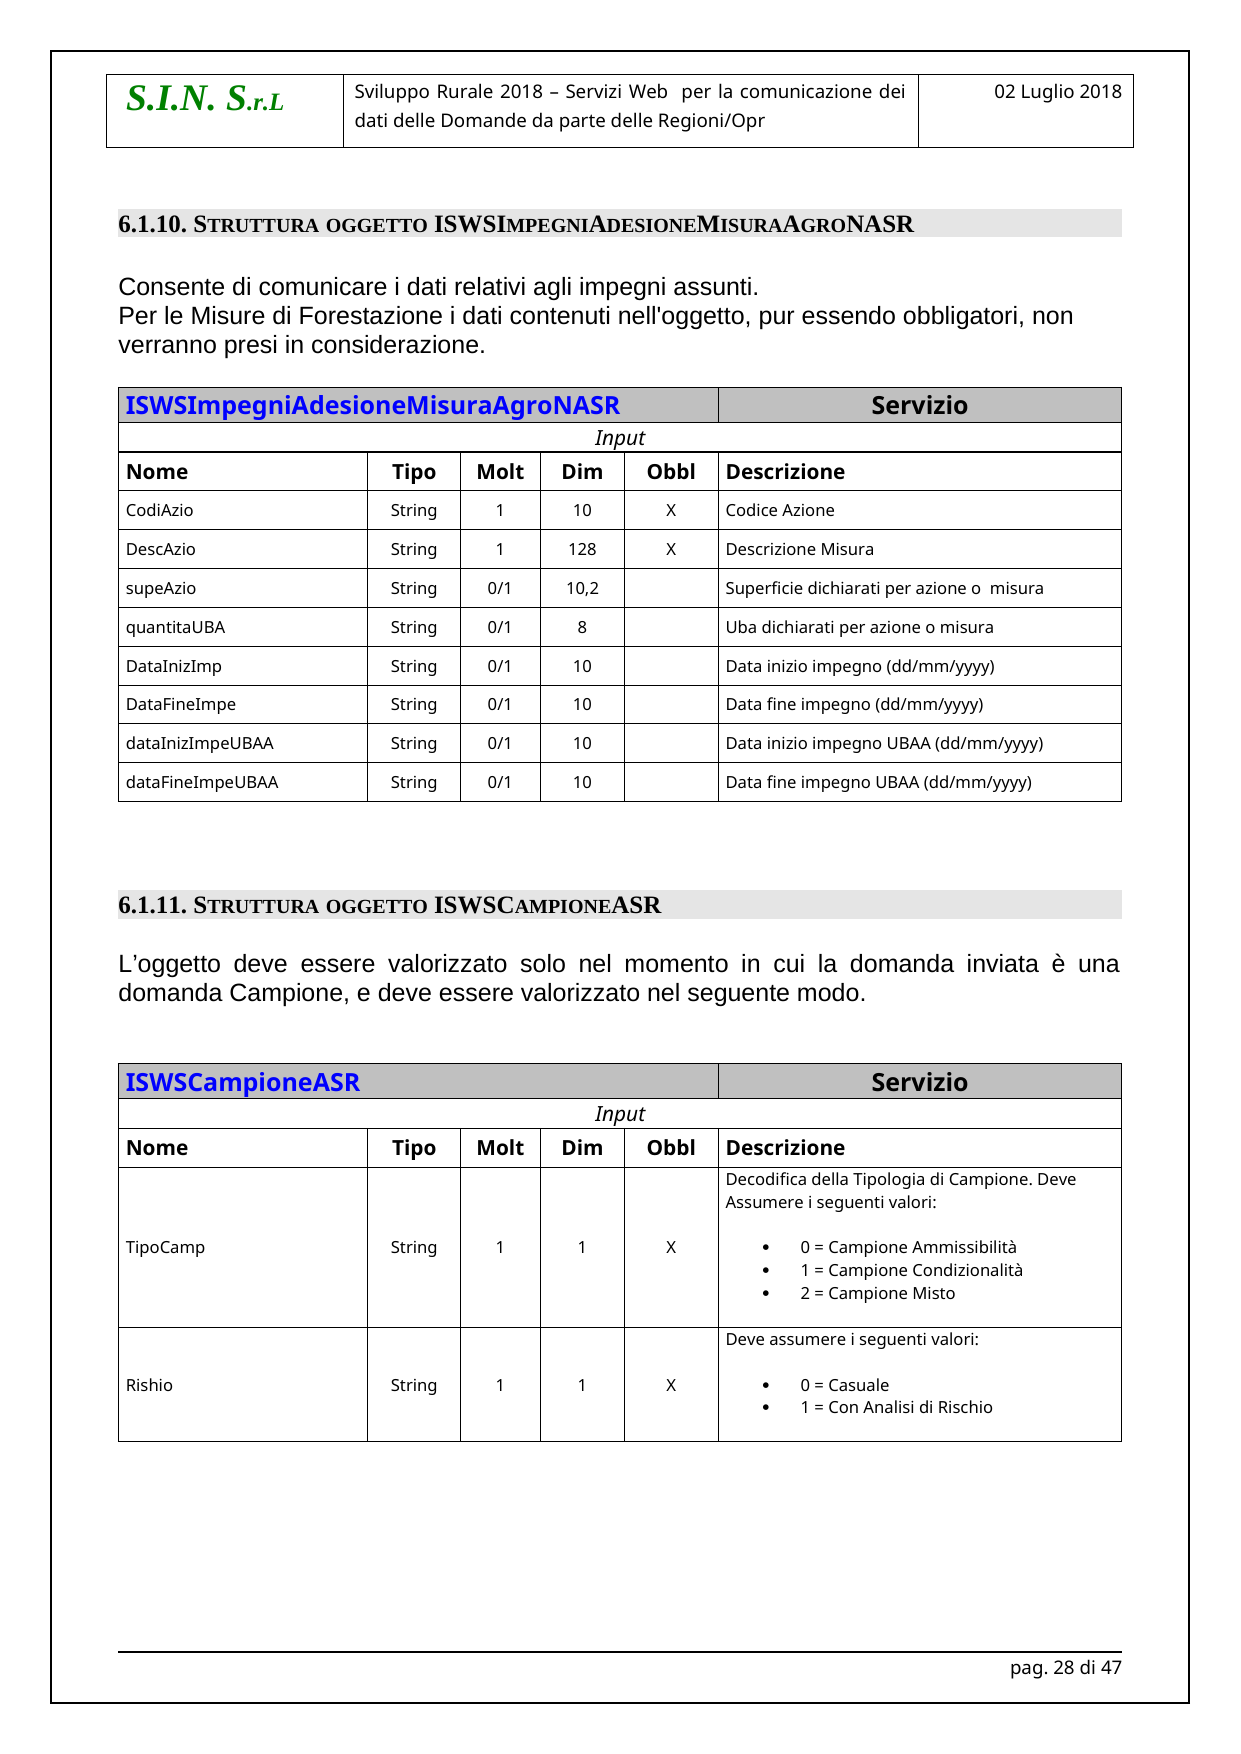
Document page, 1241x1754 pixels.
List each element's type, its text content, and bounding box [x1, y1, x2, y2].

table_cell Codice Azione [719, 491, 1121, 529]
table_cell 1 [461, 1328, 540, 1441]
table_cell Data inizio impegno (dd/mm/yyyy) [719, 647, 1121, 684]
table_cell Rishio [119, 1328, 367, 1441]
table_cell Deve assumere i seguenti valori: 0 = Casuale 1 = Con Analisi di Rischio [719, 1328, 1121, 1441]
table_cell [625, 608, 718, 646]
table_cell 128 [541, 530, 624, 568]
text L’oggetto deve essere valorizzato solo nel momento in cui la domanda inviata è una domanda Campione, e deve essere valorizzato nel seguente modo. [118, 949, 1122, 1006]
table_cell Molt [461, 1129, 540, 1167]
table_cell Input [119, 423, 1121, 451]
table_cell 0/1 [461, 608, 540, 646]
table_cell Data fine impegno (dd/mm/yyyy) [719, 686, 1121, 723]
table_cell X [625, 1168, 718, 1327]
table_header ISWSCampioneASR [119, 1064, 718, 1098]
table_cell 10 [541, 724, 624, 762]
table_cell String [368, 647, 460, 684]
table_cell CodiAzio [119, 491, 367, 529]
table_cell Decodifica della Tipologia di Campione. Deve Assumere i seguenti valori: 0 = Campione Ammissibilità 1 = Campione Condizionalità 2 = Campione Misto [719, 1168, 1121, 1327]
table_cell quantitaUBA [119, 608, 367, 646]
table_header Servizio [719, 388, 1121, 422]
table_cell 10 [541, 491, 624, 529]
table_cell 0/1 [461, 724, 540, 762]
table_cell String [368, 763, 460, 801]
text Consente di comunicare i dati relativi agli impegni assunti. [118, 272, 1122, 301]
table_cell Data fine impegno UBAA (dd/mm/yyyy) [719, 763, 1121, 801]
table_cell 0/1 [461, 686, 540, 723]
table_cell Superficie dichiarati per azione o misura [719, 569, 1121, 607]
list Struttura oggetto ISWSCampioneASR [118, 890, 1122, 919]
table_cell String [368, 724, 460, 762]
table_cell Dim [541, 453, 624, 490]
table_cell Descrizione [719, 1129, 1121, 1167]
table_cell 1 [461, 491, 540, 529]
table_cell dataFineImpeUBAA [119, 763, 367, 801]
table_cell Tipo [368, 1129, 460, 1167]
table_cell 10 [541, 763, 624, 801]
table_cell 0/1 [461, 647, 540, 684]
table_cell Tipo [368, 453, 460, 490]
table_cell dataInizImpeUBAA [119, 724, 367, 762]
table_cell 8 [541, 608, 624, 646]
table_cell supeAzio [119, 569, 367, 607]
table_cell DescAzio [119, 530, 367, 568]
table_cell [625, 724, 718, 762]
table_cell String [368, 686, 460, 723]
table_header ISWSImpegniAdesioneMisuraAgroNASR [119, 388, 718, 422]
table_cell 1 [461, 530, 540, 568]
table_cell 1 [461, 1168, 540, 1327]
table_cell 0/1 [461, 569, 540, 607]
table_cell X [625, 1328, 718, 1441]
table_cell String [368, 530, 460, 568]
table_cell Obbl [625, 453, 718, 490]
table_cell Descrizione [719, 453, 1121, 490]
table_cell 1 [541, 1328, 624, 1441]
table_cell 0/1 [461, 763, 540, 801]
table_cell [625, 763, 718, 801]
table_cell DataFineImpe [119, 686, 367, 723]
table_cell Obbl [625, 1129, 718, 1167]
table_cell [625, 686, 718, 723]
text Per le Misure di Forestazione i dati contenuti nell'oggetto, pur essendo obbligatori, non verranno presi in considerazione. [118, 301, 1122, 358]
table_cell Uba dichiarati per azione o misura [719, 608, 1121, 646]
table_cell TipoCamp [119, 1168, 367, 1327]
table_cell 10,2 [541, 569, 624, 607]
table_cell [625, 647, 718, 684]
table_cell 1 [541, 1168, 624, 1327]
table_cell Nome [119, 1129, 367, 1167]
table_cell String [368, 608, 460, 646]
table_cell Data inizio impegno UBAA (dd/mm/yyyy) [719, 724, 1121, 762]
table_cell Nome [119, 453, 367, 490]
table_cell 10 [541, 686, 624, 723]
table_cell String [368, 569, 460, 607]
table_cell X [625, 530, 718, 568]
table_cell X [625, 491, 718, 529]
table_cell String [368, 1328, 460, 1441]
table_cell Descrizione Misura [719, 530, 1121, 568]
list Struttura oggetto ISWSImpegniAdesioneMisuraAgroNASR [118, 209, 1122, 237]
table_cell [625, 569, 718, 607]
table_cell DataInizImp [119, 647, 367, 684]
table_cell String [368, 491, 460, 529]
table_cell 10 [541, 647, 624, 684]
table_cell Input [119, 1099, 1121, 1128]
table_cell String [368, 1168, 460, 1327]
table_cell Dim [541, 1129, 624, 1167]
table_cell Molt [461, 453, 540, 490]
table_header Servizio [719, 1064, 1121, 1098]
